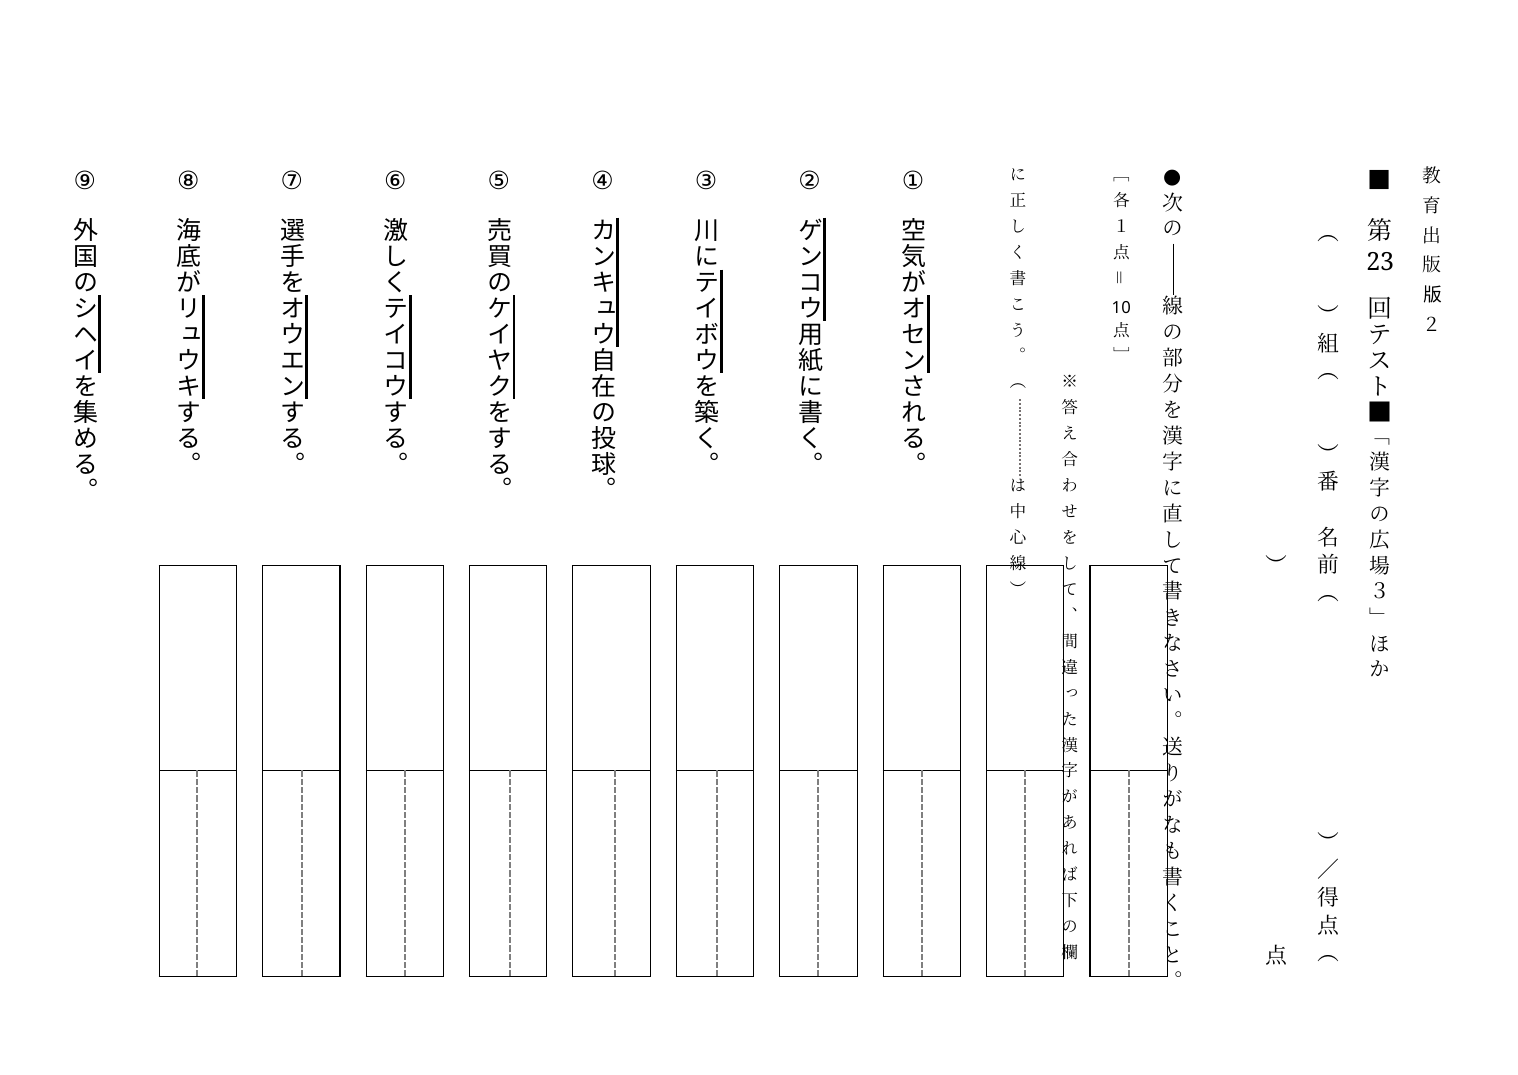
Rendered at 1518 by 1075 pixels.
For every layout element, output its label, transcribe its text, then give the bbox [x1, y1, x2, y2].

text ※答え合わせをして、間違った漢字があれば下の欄に正しく書こう。（ は中心線） [992, 166, 1095, 969]
text ⑤売買のケイヤクをする。 [474, 166, 526, 969]
text ④カンキュウ自在の投球。 [578, 166, 629, 969]
text ⑥激しくテイコウする。 [371, 166, 422, 969]
text ⑨外国のシヘイを集める。 [60, 166, 112, 969]
text ■第23回テスト■「漢字の広場３」ほか [1354, 166, 1406, 969]
text ③川にテイボウを築く。 [681, 166, 733, 969]
text ●次の 線の部分を漢字に直して書きなさい。送りがなも書くこと。［各１点＝10点］ [1095, 166, 1199, 969]
text ⑦選手をオウエンする。 [267, 166, 319, 969]
text ⑧海底がリュウキする。 [163, 166, 215, 969]
text （ ）組（ ）番 名前（ ）／得点（ ）点 [1251, 166, 1354, 969]
subtitle 教育出版版２年 秀学社 [1406, 166, 1458, 969]
text ②ゲンコウ用紙に書く。 [785, 166, 836, 969]
text ①空気がオセンされる。 [888, 166, 940, 969]
